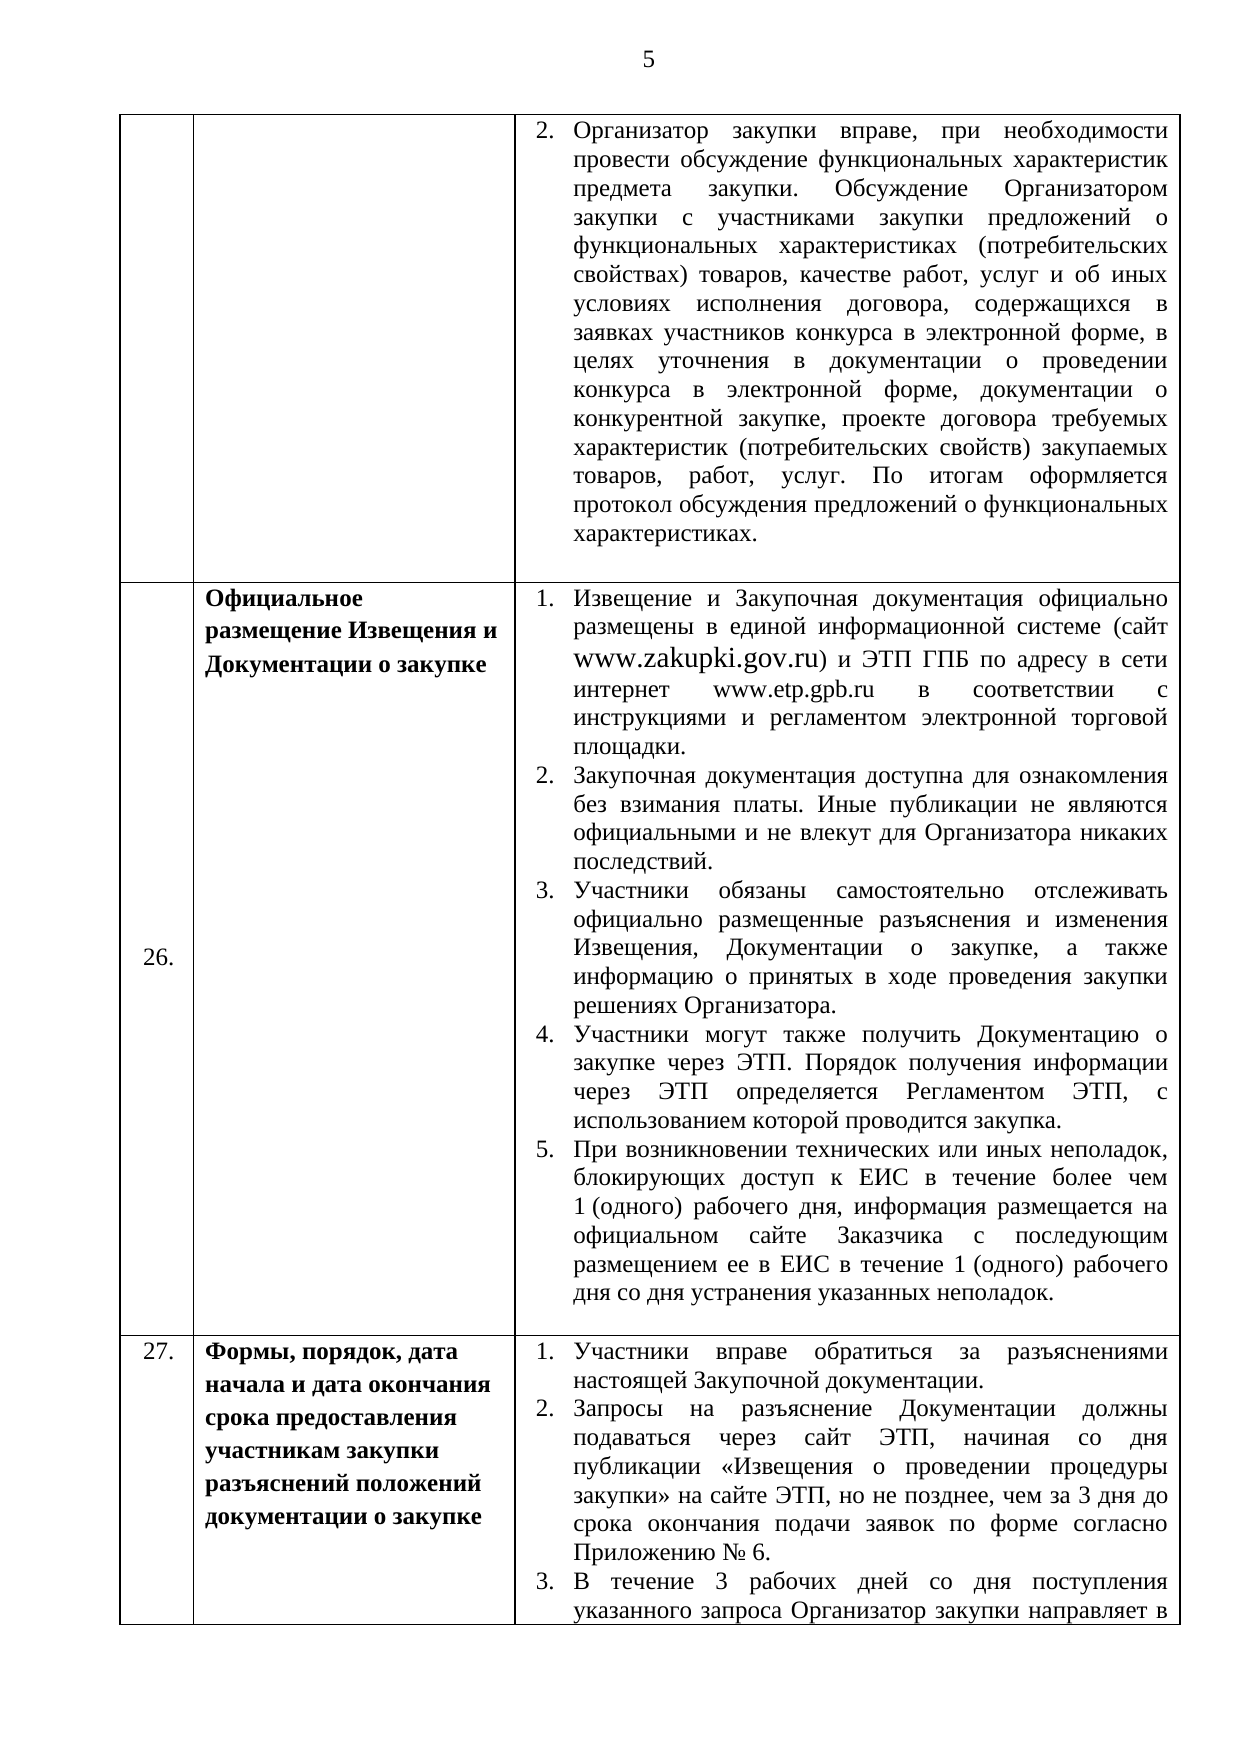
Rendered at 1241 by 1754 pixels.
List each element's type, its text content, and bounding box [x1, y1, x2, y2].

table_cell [194, 1336, 514, 1623]
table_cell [194, 115, 514, 582]
table_cell [121, 1336, 193, 1623]
table_cell [121, 583, 193, 1335]
table_cell [121, 115, 193, 582]
table_cell Извещение и Закупочная документация официально размещены в единой информационной системе (сайт www.zakupki.gov.ru) и ЭТП ГПБ по адресу в сети интернет www.etp.gpb.ru в соответствии с инструкциями и регламентом электронной торговой площадки. Закупочная документация доступна для ознакомления без взимания платы. Иные публикации не являются официальными и не влекут для Организатора никаких последствий. Участники обязаны самостоятельно отслеживать официально размещенные разъяснения и изменения Извещения, Документации о закупке, а также информацию о принятых в ходе проведения закупки решениях Организатора. Участники могут также получить Документацию о закупке через ЭТП. Порядок получения информации через ЭТП определяется Регламентом ЭТП, с использованием которой проводится закупка. При возникновении технических или иных неполадок, блокирующих доступ к ЕИС в течение более чем 1 (одного) рабочего дня, информация размещается на официальном сайте Заказчика с последующим размещением ее в ЕИС в течение 1 (одного) рабочего дня со дня устранения указанных неполадок. [516, 583, 1179, 1335]
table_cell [516, 1336, 1179, 1623]
table_cell Официальное размещение Извещения и Документации о закупке [194, 583, 514, 1335]
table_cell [516, 115, 1179, 582]
